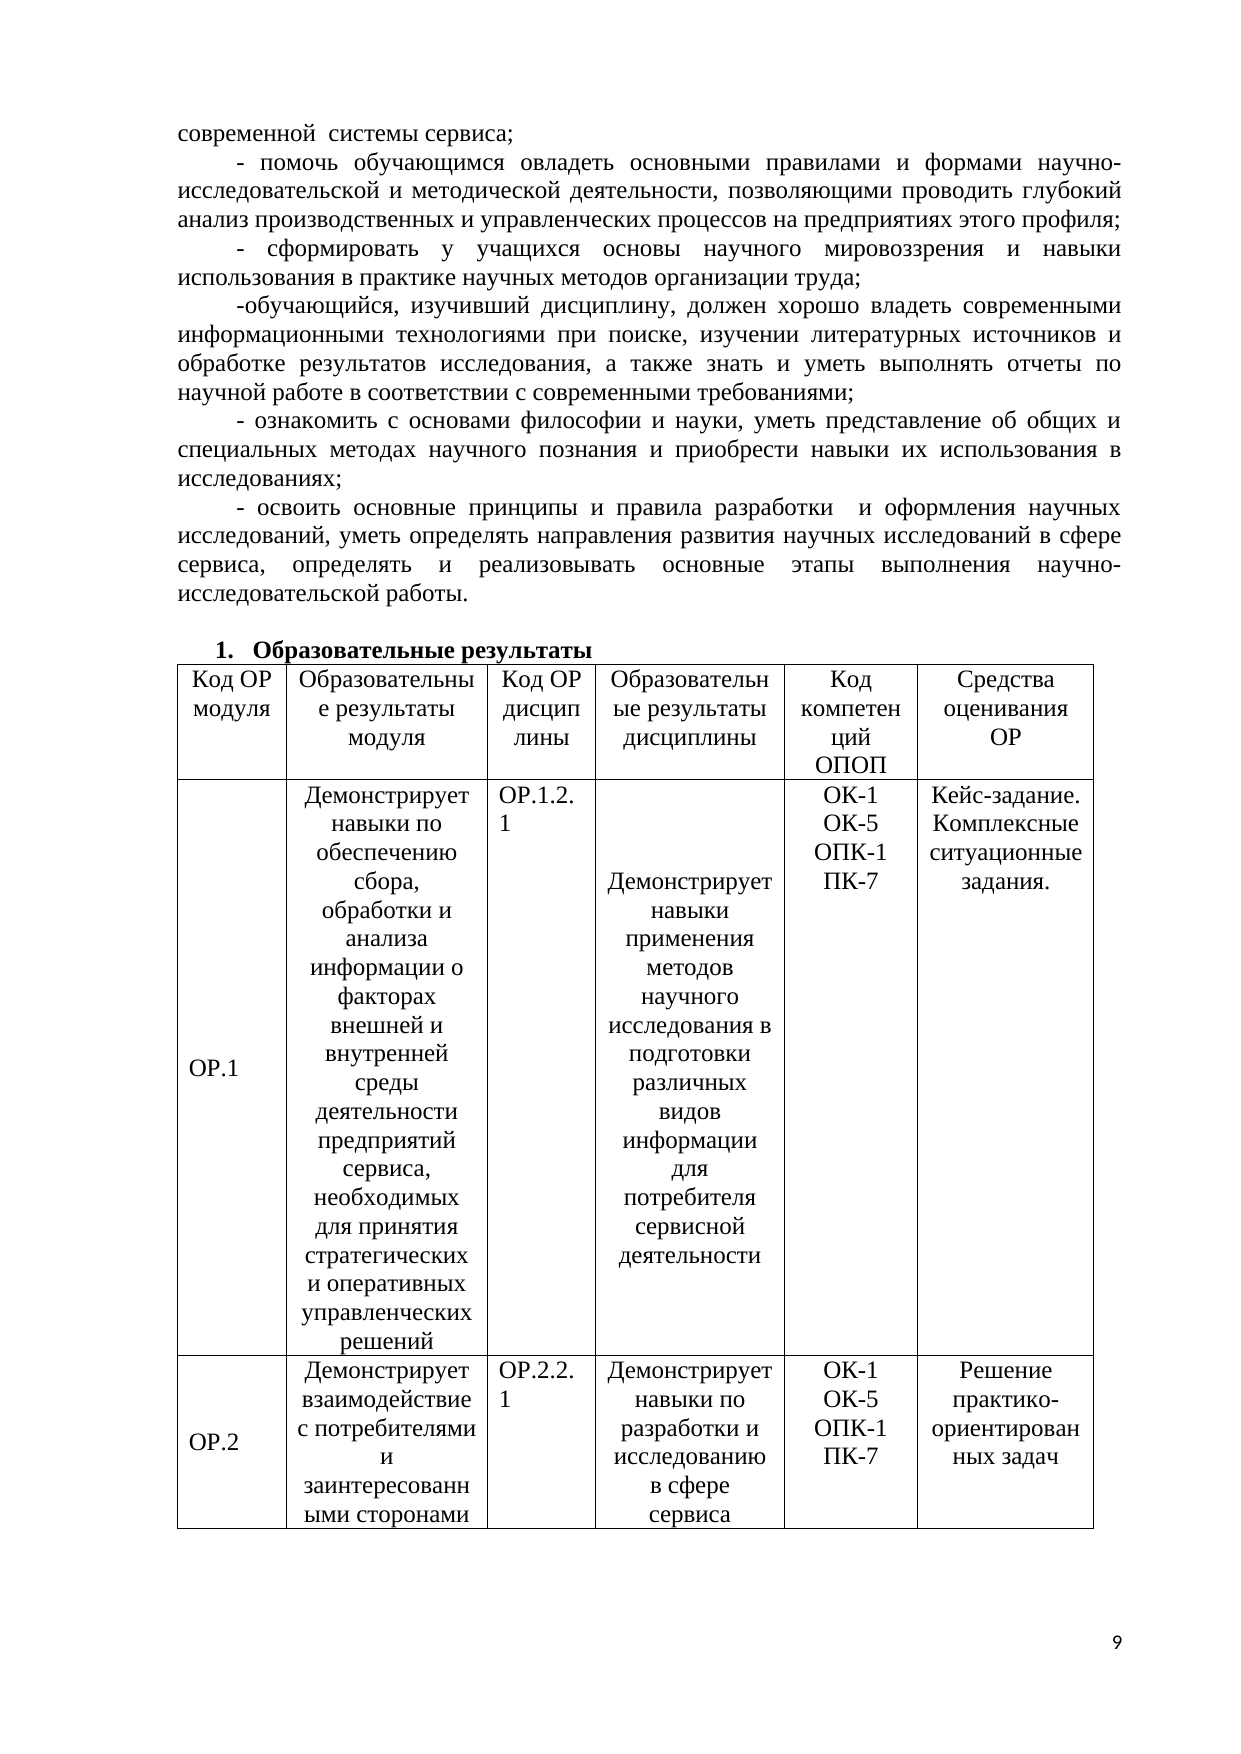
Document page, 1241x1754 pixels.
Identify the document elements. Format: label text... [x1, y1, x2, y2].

table_cell ОК-1 ОК-5 ОПК-1 ПК-7 [785, 1356, 917, 1528]
text -обучающийся, изучивший дисциплину, должен хорошо владеть современными информационными технологиями при поиске, изучении литературных источников и обработке результатов исследования, а также знать и уметь выполнять отчеты по научной работе в соответствии с современными требованиями; [177, 291, 1122, 406]
table_cell ОР.2 [178, 1356, 286, 1528]
table_cell ОР.1.2.1 [488, 780, 595, 1355]
table_cell Демонстрирует навыки применения методов научного исследования в подготовки различных видов информации для потребителя сервисной деятельности [596, 780, 784, 1355]
table_cell Демонстрирует навыки по обеспечению сбора, обработки и анализа информации о факторах внешней и внутренней среды деятельности предприятий сервиса, необходимых для принятия стратегических и оперативных управленческих решений [287, 780, 487, 1355]
table_cell Решение практико-ориентированных задач [918, 1356, 1093, 1528]
table_header Средства оценивания ОР [918, 665, 1093, 779]
text - освоить основные принципы и правила разработки и оформления научных исследований, уметь определять направления развития научных исследований в сфере сервиса, определять и реализовывать основные этапы выполнения научно-исследовательской работы. [177, 492, 1122, 607]
table_header Образовательные результаты модуля [287, 665, 487, 779]
table_cell ОК-1 ОК-5 ОПК-1 ПК-7 [785, 780, 917, 1355]
table_cell Демонстрирует навыки по разработки и исследованию в сфере сервиса [596, 1356, 784, 1528]
text - сформировать у учащихся основы научного мировоззрения и навыки использования в практике научных методов организации труда; [177, 233, 1122, 291]
table_cell ОР.1 [178, 780, 286, 1355]
table_cell Демонстрирует взаимодействие с потребителями и заинтересованными сторонами [287, 1356, 487, 1528]
table_cell Кейс-задание. Комплексные ситуационные задания. [918, 780, 1093, 1355]
table_header Образовательные результаты дисциплины [596, 665, 784, 779]
text - ознакомить с основами философии и науки, уметь представление об общих и специальных методах научного познания и приобрести навыки их использования в исследованиях; [177, 406, 1122, 492]
list Образовательные результаты [215, 635, 1122, 664]
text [177, 118, 1122, 147]
table_header Код ОР модуля [178, 665, 286, 779]
text - помочь обучающимся овладеть основными правилами и формами научно-исследовательской и методической деятельности, позволяющими проводить глубокий анализ производственных и управленческих процессов на предприятиях этого профиля; [177, 147, 1122, 233]
table_header Код ОР дисциплины [488, 665, 595, 779]
table_cell ОР.2.2.1 [488, 1356, 595, 1528]
table_header Код компетенций ОПОП [785, 665, 917, 779]
